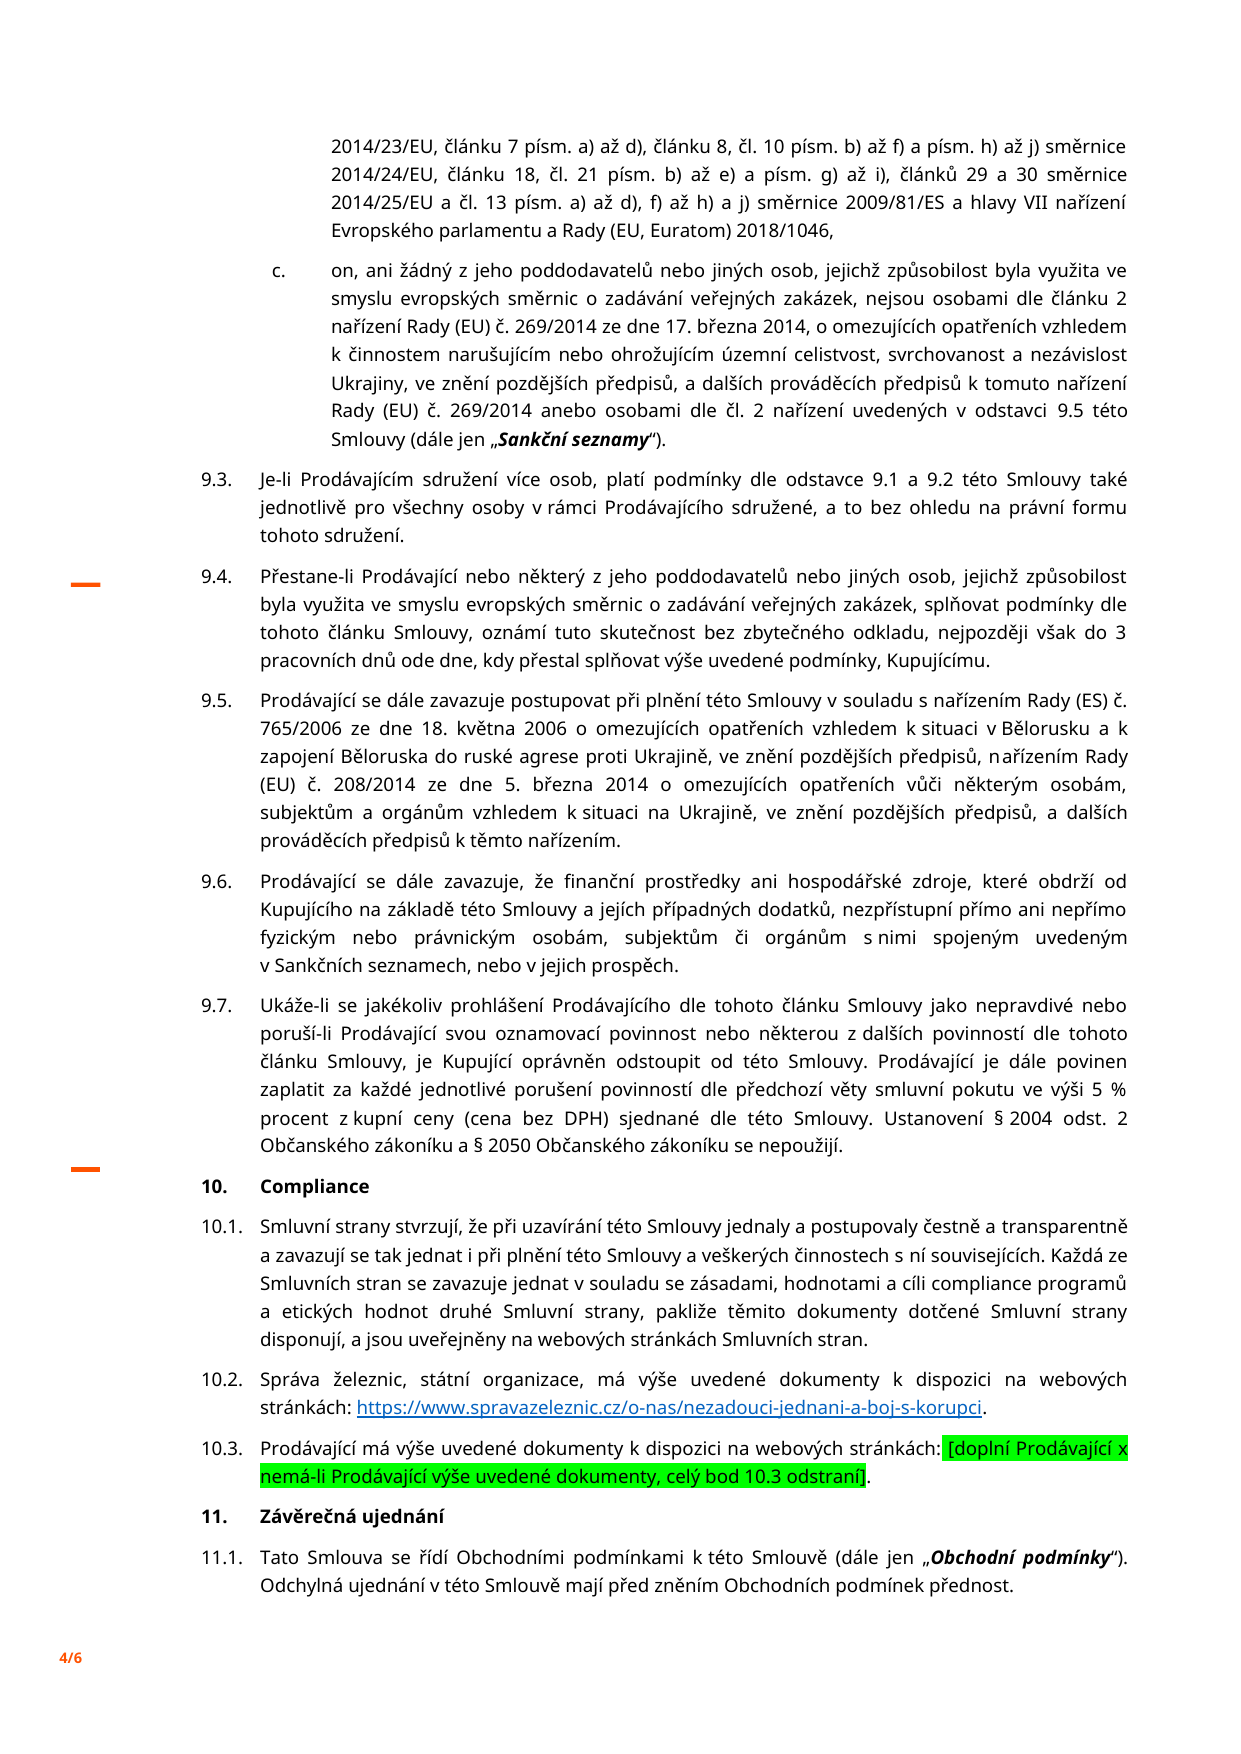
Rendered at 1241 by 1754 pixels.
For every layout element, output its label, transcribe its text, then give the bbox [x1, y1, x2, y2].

text Prodávající se dále zavazuje postupovat při plnění této Smlouvy v souladu s nařízením Rady (ES) č. 765/2006 ze dne 18. května 2006 o omezujících opatřeních vzhledem k situaci v Bělorusku a k zapojení Běloruska do ruské agrese proti Ukrajině, ve znění pozdějších předpisů, nařízením Rady (EU) č. 208/2014 ze dne 5. března 2014 o omezujících opatřeních vůči některým osobám, subjektům a orgánům vzhledem k situaci na Ukrajině, ve znění pozdějších předpisů, a dalších prováděcích předpisů k těmto nařízením. [201, 687, 1128, 853]
text Je-li Prodávajícím sdružení více osob, platí podmínky dle odstavce 9.1 a 9.2 této Smlouvy také jednotlivě pro všechny osoby v rámci Prodávajícího sdružené, a to bez ohledu na právní formu tohoto sdružení. [201, 466, 1128, 548]
text Smluvní strany stvrzují, že při uzavírání této Smlouvy jednaly a postupovaly čestně a transparentně a zavazují se tak jednat i při plnění této Smlouvy a veškerých činnostech s ní souvisejících. Každá ze Smluvních stran se zavazuje jednat v souladu se zásadami, hodnotami a cíli compliance programů a etických hodnot druhé Smluvní strany, pakliže těmito dokumenty dotčené Smluvní strany disponují, a jsou uveřejněny na webových stránkách Smluvních stran. [201, 1214, 1128, 1351]
text Správa železnic, státní organizace, má výše uvedené dokumenty k dispozici na webových stránkách: https://www.spravazeleznic.cz/o-nas/nezadouci-jednani-a-boj-s-korupci. [201, 1366, 1128, 1420]
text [272, 133, 1128, 243]
subtitle Závěrečná ujednání [201, 1503, 1128, 1529]
text Prodávající má výše uvedené dokumenty k dispozici na webových stránkách: [doplní Prodávající x nemá-li Prodávající výše uvedené dokumenty, celý bod 10.3 odstraní]. [201, 1435, 1128, 1488]
subtitle Compliance [201, 1173, 1128, 1199]
text Tato Smlouva se řídí Obchodními podmínkami k této Smlouvě (dále jen „Obchodní podmínky“). Odchylná ujednání v této Smlouvě mají před zněním Obchodních podmínek přednost. [201, 1544, 1128, 1598]
text Ukáže-li se jakékoliv prohlášení Prodávajícího dle tohoto článku Smlouvy jako nepravdivé nebo poruší-li Prodávající svou oznamovací povinnost nebo některou z dalších povinností dle tohoto článku Smlouvy, je Kupující oprávněn odstoupit od této Smlouvy. Prodávající je dále povinen zaplatit za každé jednotlivé porušení povinností dle předchozí věty smluvní pokutu ve výši 5 % procent z kupní ceny (cena bez DPH) sjednané dle této Smlouvy. Ustanovení § 2004 odst. 2 Občanského zákoníku a § 2050 Občanského zákoníku se nepoužijí. [201, 993, 1128, 1158]
text Prodávající se dále zavazuje, že finanční prostředky ani hospodářské zdroje, které obdrží od Kupujícího na základě této Smlouvy a jejích případných dodatků, nezpřístupní přímo ani nepřímo fyzickým nebo právnickým osobám, subjektům či orgánům s nimi spojeným uvedeným v Sankčních seznamech, nebo v jejich prospěch. [201, 868, 1128, 978]
text Přestane-li Prodávající nebo některý z jeho poddodavatelů nebo jiných osob, jejichž způsobilost byla využita ve smyslu evropských směrnic o zadávání veřejných zakázek, splňovat podmínky dle tohoto článku Smlouvy, oznámí tuto skutečnost bez zbytečného odkladu, nejpozději však do 3 pracovních dnů ode dne, kdy přestal splňovat výše uvedené podmínky, Kupujícímu. [201, 563, 1128, 672]
text on, ani žádný z jeho poddodavatelů nebo jiných osob, jejichž způsobilost byla využita ve smyslu evropských směrnic o zadávání veřejných zakázek, nejsou osobami dle článku 2 nařízení Rady (EU) č. 269/2014 ze dne 17. března 2014, o omezujících opatřeních vzhledem k činnostem narušujícím nebo ohrožujícím územní celistvost, svrchovanost a nezávislost Ukrajiny, ve znění pozdějších předpisů, a dalších prováděcích předpisů k tomuto nařízení Rady (EU) č. 269/2014 anebo osobami dle čl. 2 nařízení uvedených v odstavci 9.5 této Smlouvy (dále jen „Sankční seznamy“). [272, 258, 1128, 451]
